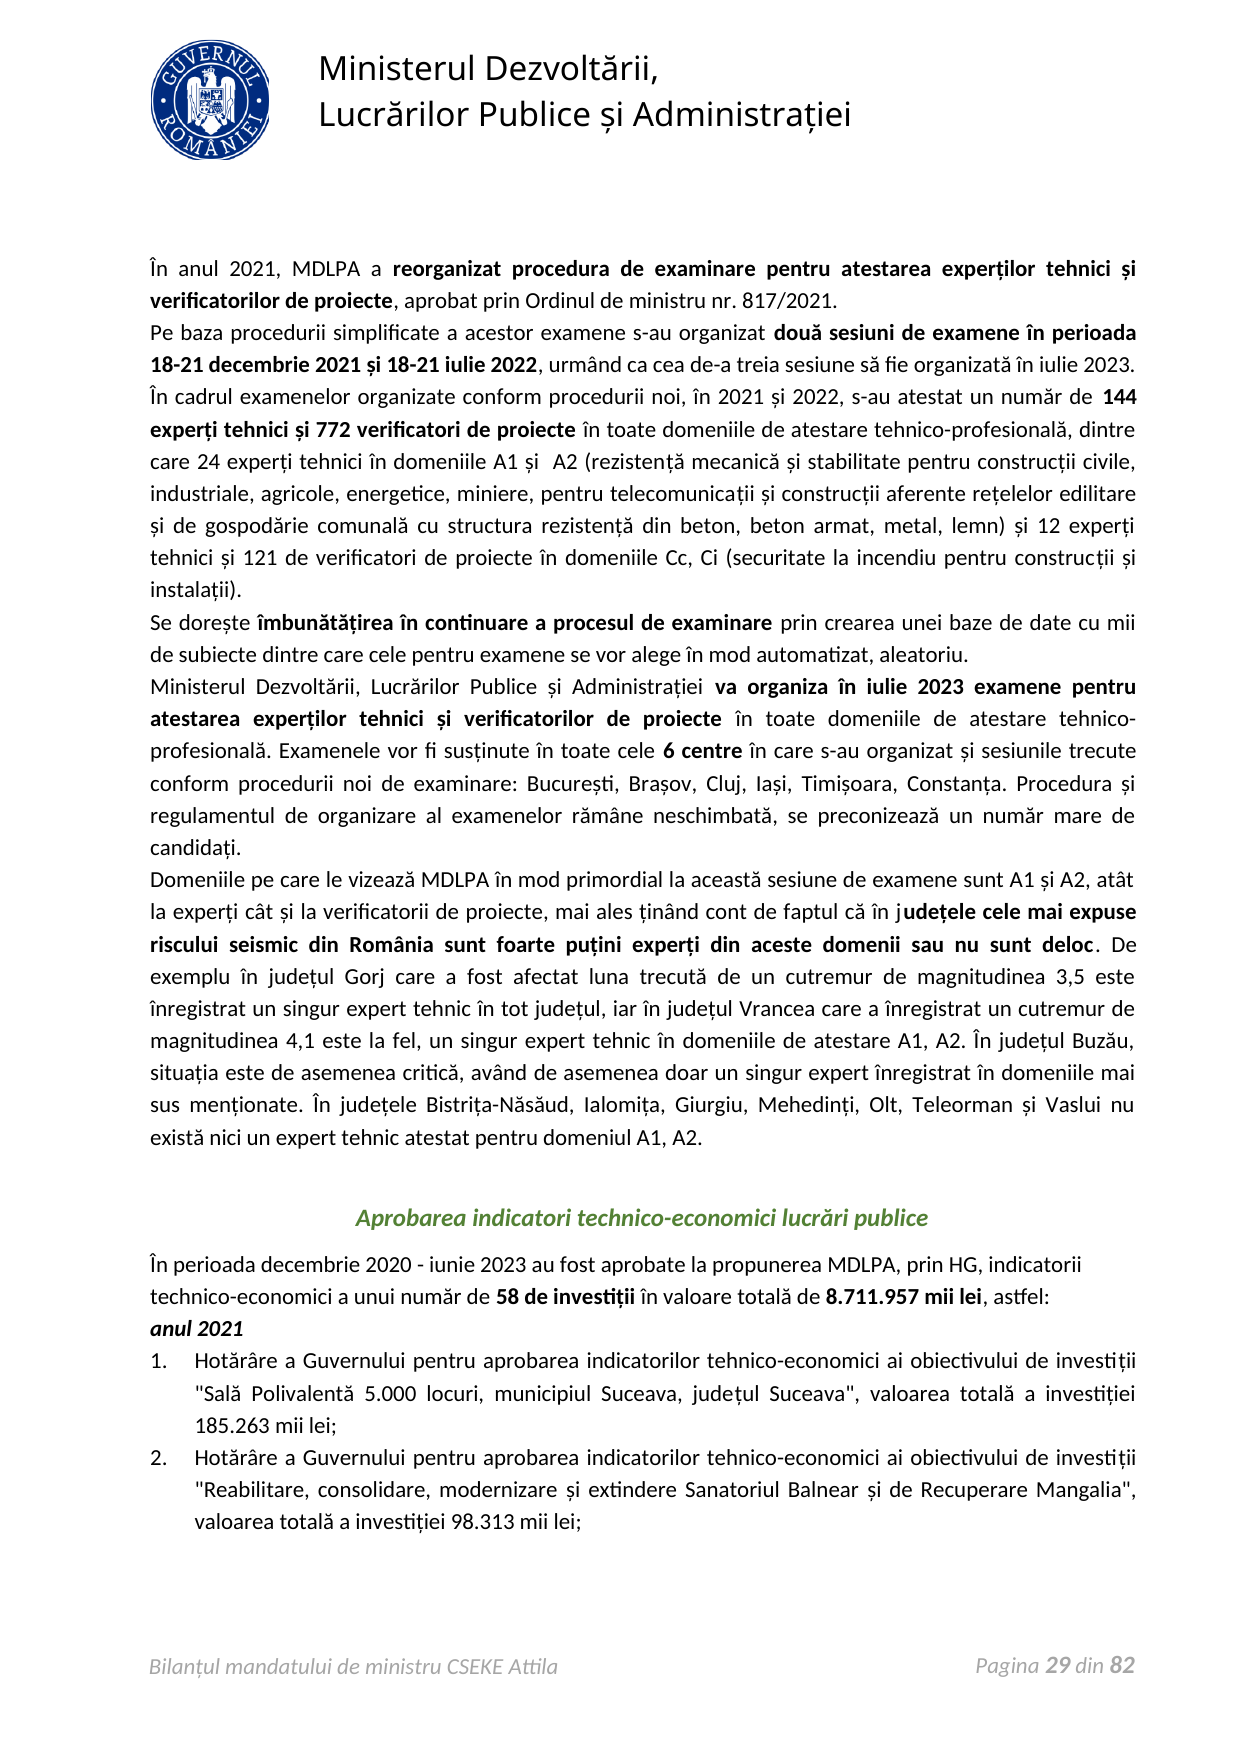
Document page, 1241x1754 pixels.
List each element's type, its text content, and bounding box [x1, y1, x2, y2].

text Aprobarea indicatori technico-economici lucrări publice [150, 1202, 1137, 1233]
text Ministerul Dezvoltării, Lucrărilor Publice și Administrației va organiza în iulie 2023 examene pentru atestarea experților tehnici și verificatorilor de proiecte în toate domeniile de atestare tehnico-profesională. Examenele vor fi susținute în toate cele 6 centre în care s-au organizat și sesiunile trecute conform procedurii noi de examinare: București, Brașov, Cluj, Iași, Timișoara, Constanța. Procedura și regulamentul de organizare al examenelor rămâne neschimbată, se preconizează un număr mare de candidați. [150, 672, 1137, 861]
text 2. Hotărâre a Guvernului pentru aprobarea indicatorilor tehnico-economici ai obiectivului de investiţii "Reabilitare, consolidare, modernizare şi extindere Sanatoriul Balnear şi de Recuperare Mangalia", valoarea totală a investiției 98.313 mii lei; [150, 1443, 1137, 1536]
text În cadrul examenelor organizate conform procedurii noi, în 2021 și 2022, s-au atestat un număr de 144 experți tehnici și 772 verificatori de proiecte în toate domeniile de atestare tehnico-profesională, dintre care 24 experți tehnici în domeniile A1 și A2 (rezistenţă mecanică şi stabilitate pentru construcţii civile, industriale, agricole, energetice, miniere, pentru telecomunicaţii şi construcţii aferente reţelelor edilitare şi de gospodărie comunală cu structura rezistență din beton, beton armat, metal, lemn) și 12 experți tehnici și 121 de verificatori de proiecte în domeniile Cc, Ci (securitate la incendiu pentru construcţii și instalații). [150, 382, 1137, 604]
text anul 2021 [150, 1314, 1137, 1342]
text 1. Hotărâre a Guvernului pentru aprobarea indicatorilor tehnico-economici ai obiectivului de investiţii "Sală Polivalentă 5.000 locuri, municipiul Suceava, judeţul Suceava", valoarea totală a investiției 185.263 mii lei; [150, 1347, 1137, 1439]
text În perioada decembrie 2020 - iunie 2023 au fost aprobate la propunerea MDLPA, prin HG, indicatorii technico-economici a unui număr de 58 de investiții în valoare totală de 8.711.957 mii lei, astfel: [150, 1250, 1137, 1310]
text Pe baza procedurii simplificate a acestor examene s-au organizat două sesiuni de examene în perioada 18-21 decembrie 2021 și 18-21 iulie 2022, urmând ca cea de-a treia sesiune să fie organizată în iulie 2023. [150, 318, 1137, 378]
text Se dorește îmbunătățirea în continuare a procesul de examinare prin crearea unei baze de date cu mii de subiecte dintre care cele pentru examene se vor alege în mod automatizat, aleatoriu. [150, 608, 1137, 668]
text Domeniile pe care le vizează MDLPA în mod primordial la această sesiune de examene sunt A1 și A2, atât la experți cât și la verificatorii de proiecte, mai ales ținând cont de faptul că în județele cele mai expuse riscului seismic din România sunt foarte puțini experți din aceste domenii sau nu sunt deloc. De exemplu în județul Gorj care a fost afectat luna trecută de un cutremur de magnitudinea 3,5 este înregistrat un singur expert tehnic în tot județul, iar în județul Vrancea care a înregistrat un cutremur de magnitudinea 4,1 este la fel, un singur expert tehnic în domeniile de atestare A1, A2. În județul Buzău, situația este de asemenea critică, având de asemenea doar un singur expert înregistrat în domeniile mai sus menționate. În județele Bistrița-Năsăud, Ialomița, Giurgiu, Mehedinți, Olt, Teleorman și Vaslui nu există nici un expert tehnic atestat pentru domeniul A1, A2. [150, 865, 1137, 1151]
text În anul 2021, MDLPA a reorganizat procedura de examinare pentru atestarea experților tehnici și verificatorilor de proiecte, aprobat prin Ordinul de ministru nr. 817/2021. [150, 254, 1137, 314]
picture [150, 39, 269, 159]
